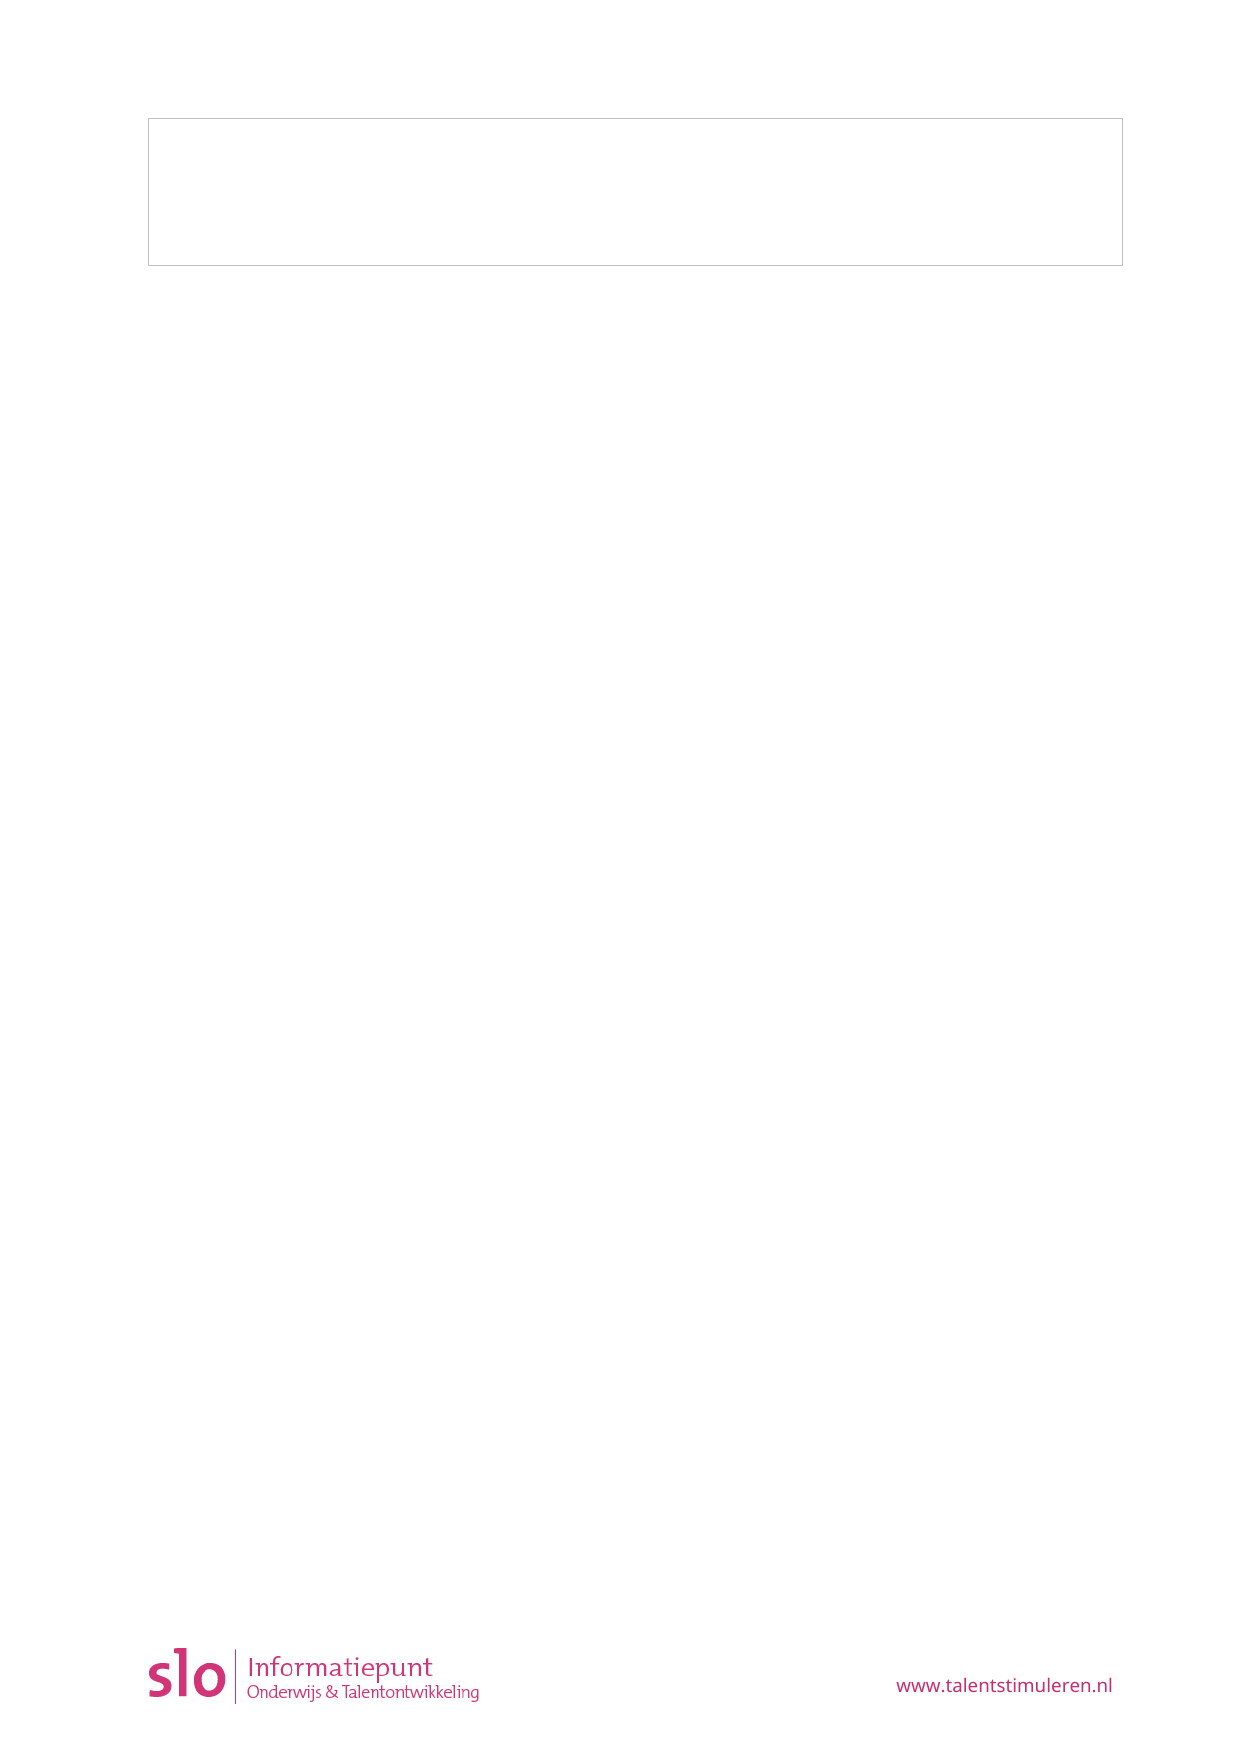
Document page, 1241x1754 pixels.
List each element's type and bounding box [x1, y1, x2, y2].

picture [148, 1637, 520, 1712]
